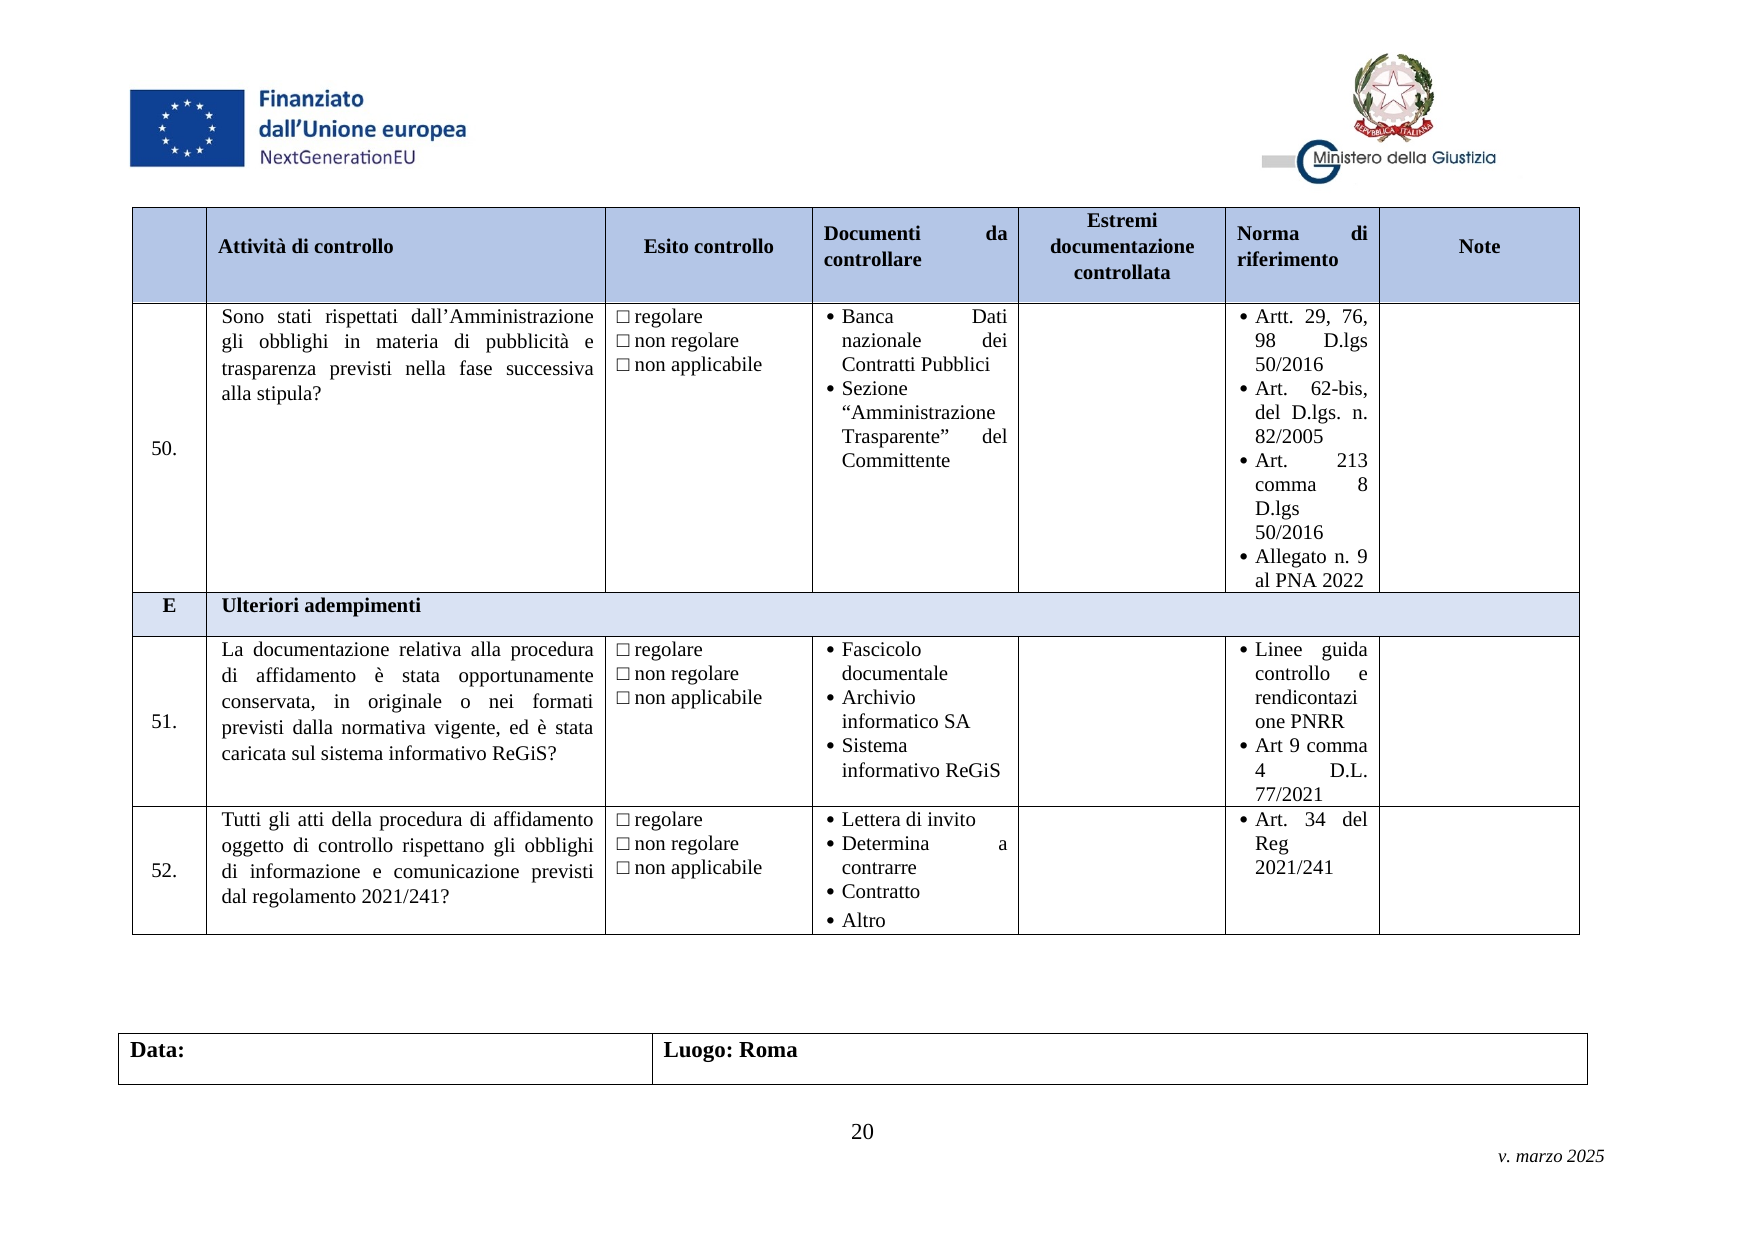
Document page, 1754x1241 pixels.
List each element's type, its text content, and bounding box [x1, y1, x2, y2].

table_cell E [133, 593, 206, 636]
table_cell Sono stati rispettati dall’Amministrazione gli obblighi in materia di pubblicità e trasparenza previsti nella fase successiva alla stipula? [207, 304, 605, 592]
table_cell [1019, 637, 1225, 806]
table_cell [1019, 304, 1225, 592]
table_header Estremi documentazione controllata [1019, 208, 1225, 302]
table_cell □ regolare □ non regolare □ non applicabile [606, 807, 812, 934]
table_header Documenti da controllare [813, 208, 1018, 302]
table_cell Lettera di invito Determina a contrarre Contratto Altro [813, 807, 1018, 934]
table_cell Linee guida controllo e rendicontazione PNRR Art 9 comma 4 D.L. 77/2021 [1226, 637, 1379, 806]
table_cell Banca Dati nazionale dei Contratti Pubblici Sezione “Amministrazione Trasparente” del Committente [813, 304, 1018, 592]
table_cell [133, 807, 206, 934]
table_cell □ regolare □ non regolare □ non applicabile [606, 637, 812, 806]
table_header Luogo: Roma [653, 1034, 1587, 1084]
table_cell [1380, 637, 1579, 806]
table_header Esito controllo [606, 208, 812, 302]
table_cell Artt. 29, 76, 98 D.lgs 50/2016 Art. 62-bis, del D.lgs. n. 82/2005 Art. 213 comma 8 D.lgs 50/2016 Allegato n. 9 al PNA 2022 [1226, 304, 1379, 592]
table_cell [133, 637, 206, 806]
table_cell □ regolare □ non regolare □ non applicabile [606, 304, 812, 592]
table_cell [1380, 807, 1579, 934]
table_cell Fascicolo documentale Archivio informatico SA Sistema informativo ReGiS [813, 637, 1018, 806]
picture [118, 80, 485, 177]
table_cell Art. 34 del Reg 2021/241 [1226, 807, 1379, 934]
picture [1199, 42, 1605, 227]
table_cell Tutti gli atti della procedura di affidamento oggetto di controllo rispettano gli obblighi di informazione e comunicazione previsti dal regolamento 2021/241? [207, 807, 605, 934]
table_cell [1380, 304, 1579, 592]
table_header Attività di controllo [207, 208, 605, 302]
table_header Note [1380, 208, 1579, 302]
table_header Data: [119, 1034, 652, 1084]
table_cell [1019, 807, 1225, 934]
table_cell [133, 304, 206, 592]
table_cell Ulteriori adempimenti [207, 593, 1579, 636]
table_header Norma di riferimento [1226, 208, 1379, 302]
table_cell La documentazione relativa alla procedura di affidamento è stata opportunamente conservata, in originale o nei formati previsti dalla normativa vigente, ed è stata caricata sul sistema informativo ReGiS? [207, 637, 605, 806]
table_header [133, 208, 206, 302]
